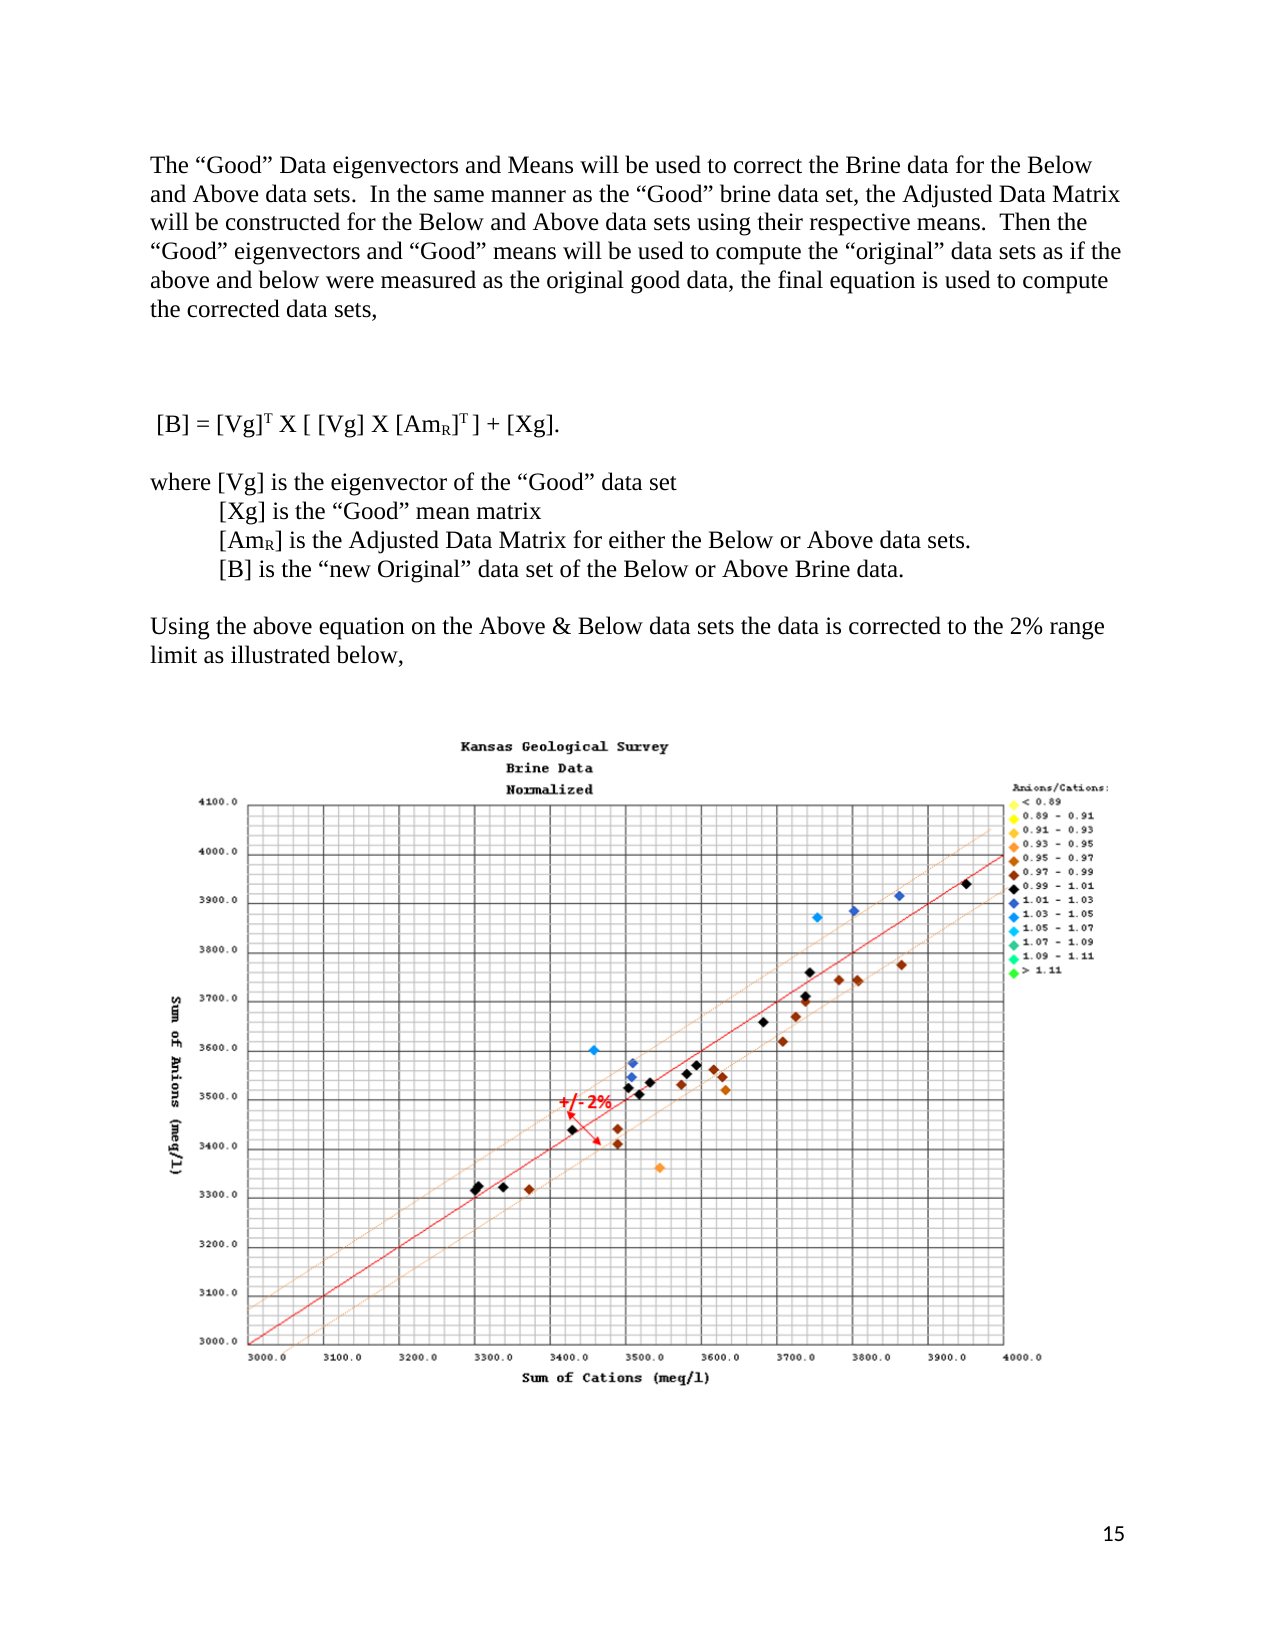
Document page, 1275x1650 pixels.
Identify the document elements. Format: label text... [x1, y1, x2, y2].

text [B] is the “new Original” data set of the Below or Above Brine data. [150, 554, 1125, 582]
text [B] = [Vg]T X [ [Vg] X [AmR]T ] + [Xg]. [150, 409, 1125, 438]
text The “Good” Data eigenvectors and Means will be used to correct the Brine data for the Below and Above data sets. In the same manner as the “Good” brine data set, the Adjusted Data Matrix will be constructed for the Below and Above data sets using their respective means. Then the “Good” eigenvectors and “Good” means will be used to compute the “original” data sets as if the above and below were measured as the original good data, the final equation is used to compute the corrected data sets, [150, 150, 1125, 322]
text Using the above equation on the Above & Below data sets the data is corrected to the 2% range limit as illustrated below, [150, 611, 1125, 669]
text [Xg] is the “Good” mean matrix [150, 496, 1125, 525]
text where [Vg] is the eigenvector of the “Good” data set [150, 467, 1125, 496]
picture [150, 726, 1124, 1399]
text [AmR] is the Adjusted Data Matrix for either the Below or Above data sets. [150, 525, 1125, 554]
